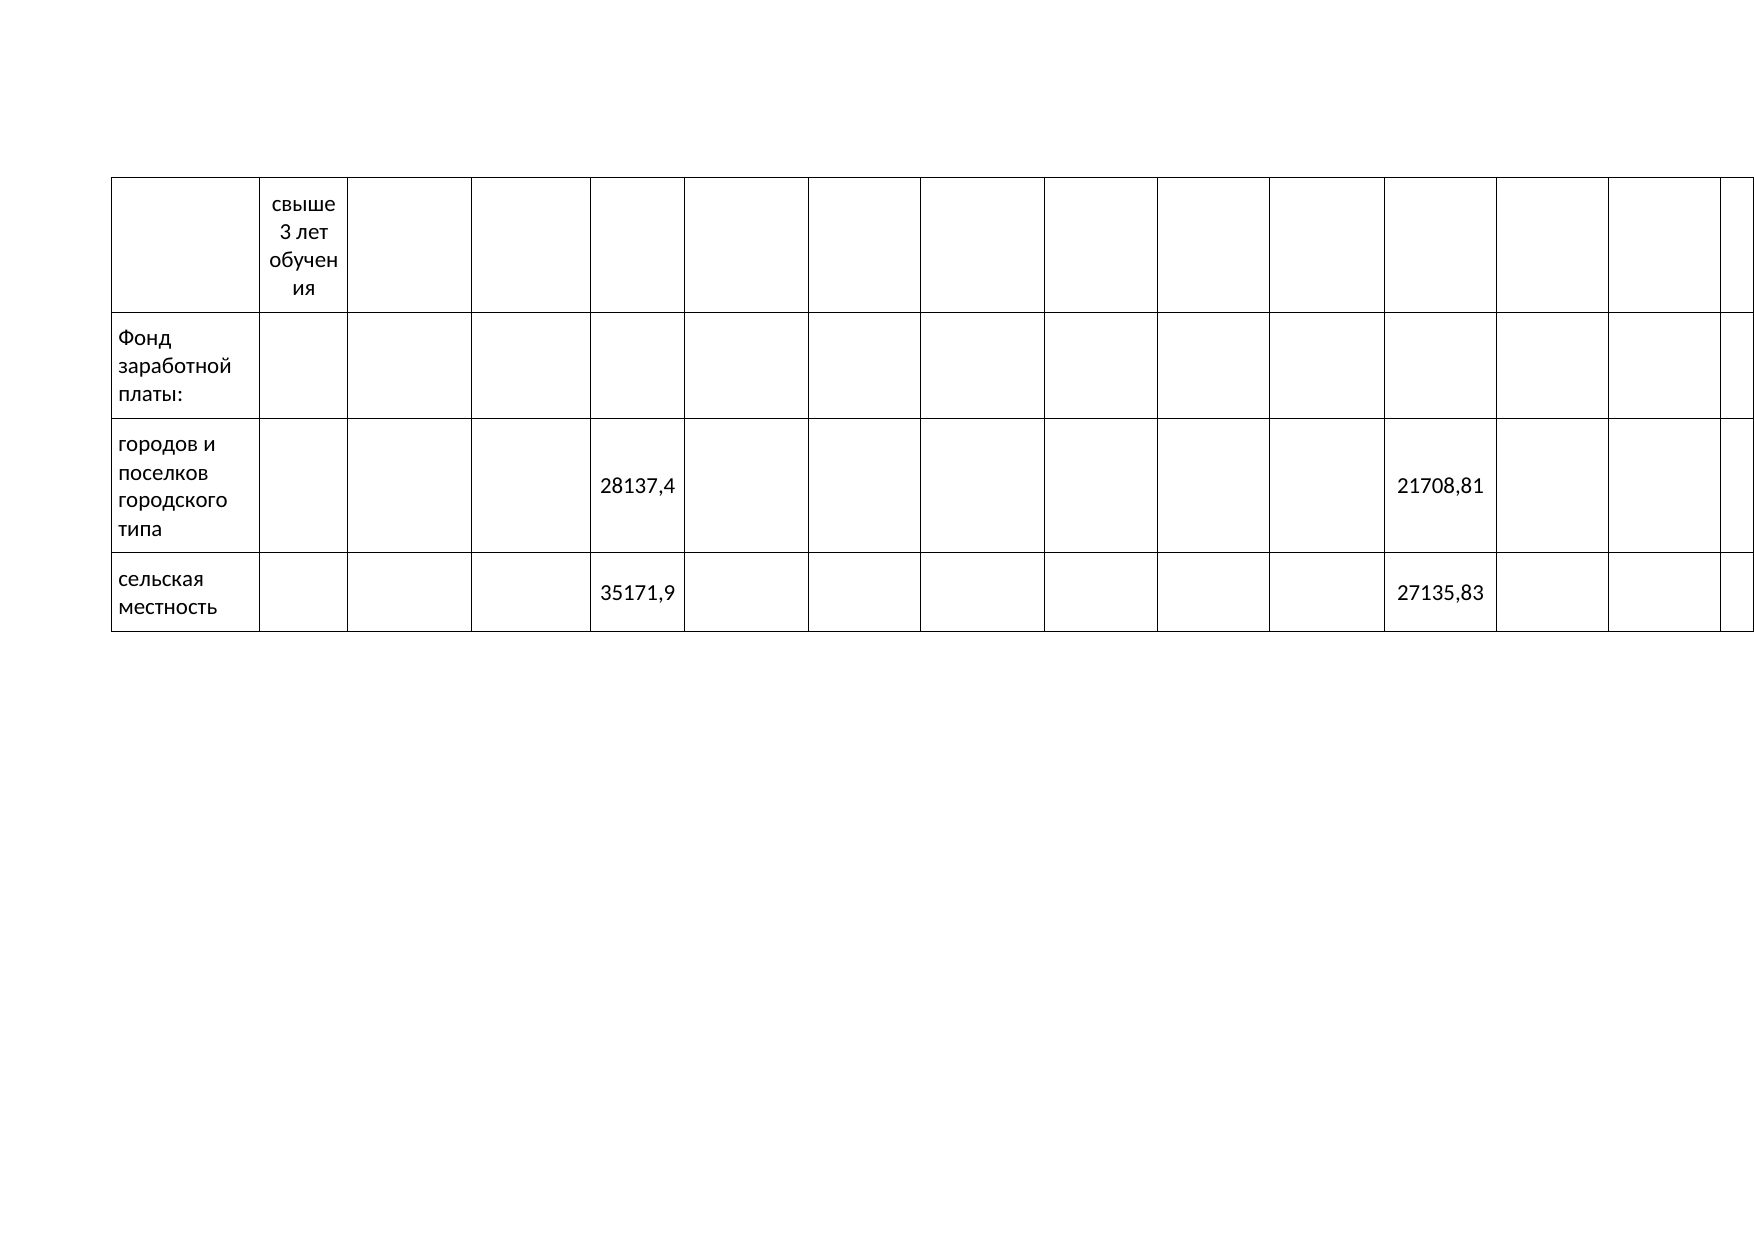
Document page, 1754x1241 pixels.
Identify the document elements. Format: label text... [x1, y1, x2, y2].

table_cell [1045, 553, 1157, 631]
table_cell [809, 419, 920, 552]
table_cell [1497, 313, 1608, 418]
table_cell [1721, 419, 1753, 552]
table_cell [1045, 313, 1157, 418]
table_cell [921, 178, 1044, 312]
table_cell сельская местность [112, 553, 259, 631]
table_cell [1609, 419, 1720, 552]
table_cell [260, 553, 347, 631]
table_cell [1045, 419, 1157, 552]
table_cell [921, 419, 1044, 552]
table_cell 27135,83 [1385, 553, 1496, 631]
table_cell [1158, 313, 1269, 418]
table_cell [348, 419, 471, 552]
table_cell 28137,4 [591, 419, 684, 552]
table_cell [1158, 419, 1269, 552]
table_cell свыше 3 лет обучения [260, 178, 347, 312]
table_cell [1158, 553, 1269, 631]
table_cell [1385, 178, 1496, 312]
table_cell [1270, 419, 1384, 552]
table_cell [685, 313, 808, 418]
table_cell 21708,81 [1385, 419, 1496, 552]
table_cell [921, 313, 1044, 418]
table_cell [591, 313, 684, 418]
table_cell [685, 553, 808, 631]
table_cell [1270, 313, 1384, 418]
table_cell [1721, 553, 1753, 631]
table_cell [685, 419, 808, 552]
table_cell 35171,9 [591, 553, 684, 631]
table_cell [348, 553, 471, 631]
table_cell [348, 178, 471, 312]
table_cell [1497, 419, 1608, 552]
table_cell [591, 178, 684, 312]
table_cell [809, 178, 920, 312]
table_cell [1497, 553, 1608, 631]
table_cell [1385, 313, 1496, 418]
table_cell Фонд заработной платы: [112, 313, 259, 418]
table_cell [809, 553, 920, 631]
table_cell [1270, 178, 1384, 312]
table_cell [472, 178, 590, 312]
table_cell [1721, 178, 1753, 312]
table_cell [1045, 178, 1157, 312]
table_cell [348, 313, 471, 418]
table_cell [1497, 178, 1608, 312]
table_cell [921, 553, 1044, 631]
table_cell [1270, 553, 1384, 631]
table_cell городов и поселков городского типа [112, 419, 259, 552]
table_cell [1721, 313, 1753, 418]
table_cell [260, 419, 347, 552]
table_cell [472, 419, 590, 552]
table_cell [1609, 178, 1720, 312]
table_cell [1609, 553, 1720, 631]
table_cell [472, 553, 590, 631]
table_cell [112, 178, 259, 312]
table_cell [1609, 313, 1720, 418]
table_cell [1158, 178, 1269, 312]
table_cell [685, 178, 808, 312]
table_cell [472, 313, 590, 418]
table_cell [260, 313, 347, 418]
table_cell [809, 313, 920, 418]
